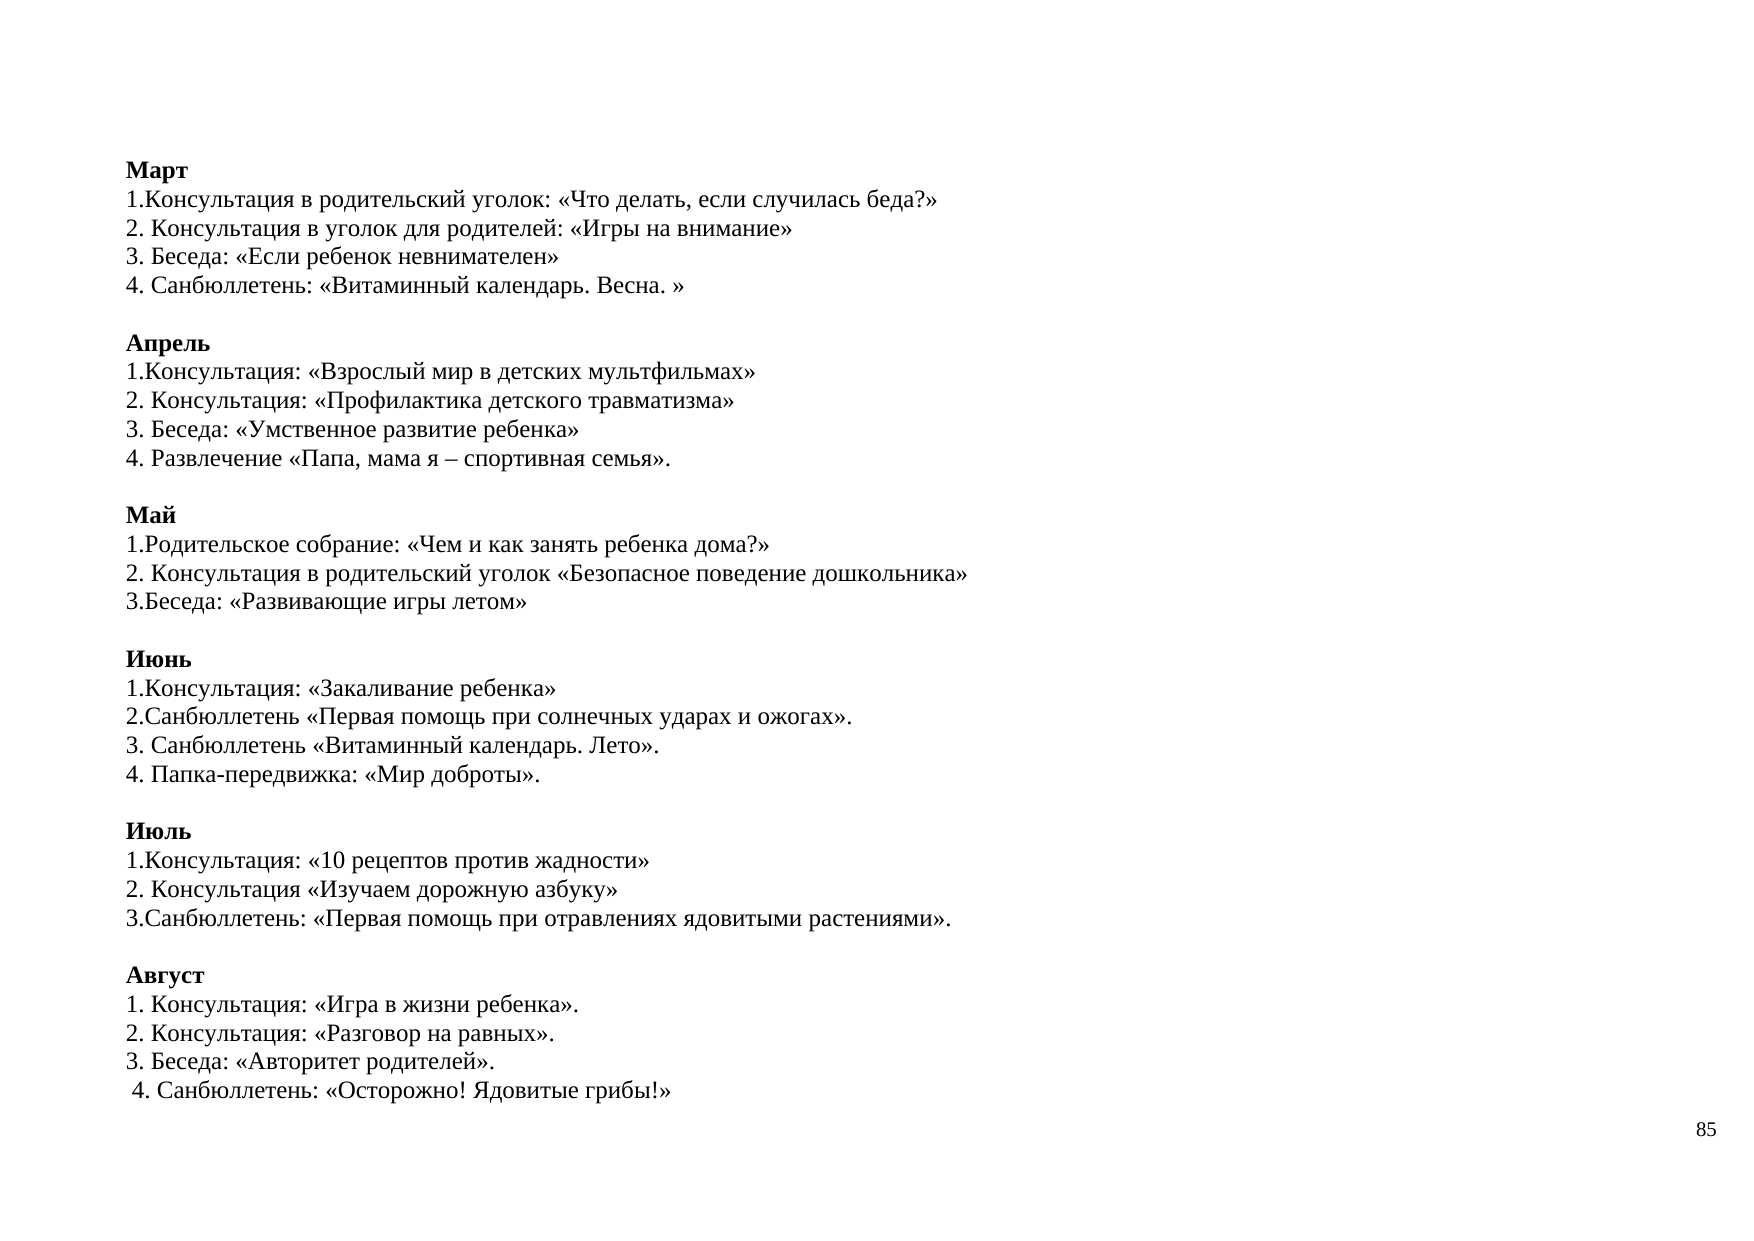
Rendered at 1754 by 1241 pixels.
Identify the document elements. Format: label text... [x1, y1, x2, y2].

text 1.Консультация: «Взрослый мир в детских мультфильмах» [126, 356, 1716, 385]
text 3. Санбюллетень «Витаминный календарь. Лето». [126, 730, 1716, 759]
text Август [126, 960, 1716, 989]
text Июнь [126, 644, 1716, 673]
text 2. Консультация в родительский уголок «Безопасное поведение дошкольника» [126, 558, 1716, 586]
text 4. Санбюллетень: «Витаминный календарь. Весна. » [126, 270, 1716, 299]
text 4. Папка-передвижка: «Мир доброты». [126, 759, 1716, 788]
text Апрель [126, 328, 1716, 356]
text 3.Беседа: «Развивающие игры летом» [126, 586, 1716, 615]
text 2. Консультация: «Профилактика детского травматизма» [126, 385, 1716, 414]
text Июль [126, 816, 1716, 845]
text 3. Беседа: «Авторитет родителей». [126, 1046, 1716, 1075]
text 3. Беседа: «Умственное развитие ребенка» [126, 414, 1716, 443]
text Март [126, 155, 1716, 184]
text 1.Родительское собрание: «Чем и как занять ребенка дома?» [126, 529, 1716, 558]
text 2. Консультация: «Разговор на равных». [126, 1018, 1716, 1046]
text 1. Консультация: «Игра в жизни ребенка». [126, 989, 1716, 1018]
text 1.Консультация: «Закаливание ребенка» [126, 673, 1716, 701]
text 4. Развлечение «Папа, мама я – спортивная семья». [126, 443, 1716, 471]
text 2.Санбюллетень «Первая помощь при солнечных ударах и ожогах». [126, 701, 1716, 730]
text 1.Консультация в родительский уголок: «Что делать, если случилась беда?» [126, 184, 1716, 213]
text 2. Консультация «Изучаем дорожную азбуку» [126, 874, 1716, 903]
text 3.Санбюллетень: «Первая помощь при отравлениях ядовитыми растениями». [126, 903, 1716, 931]
text 4. Санбюллетень: «Осторожно! Ядовитые грибы!» [132, 1075, 1716, 1104]
text 1.Консультация: «10 рецептов против жадности» [126, 845, 1716, 874]
text Май [126, 500, 1716, 529]
text 3. Беседа: «Если ребенок невнимателен» [126, 241, 1716, 270]
text 2. Консультация в уголок для родителей: «Игры на внимание» [126, 213, 1716, 241]
